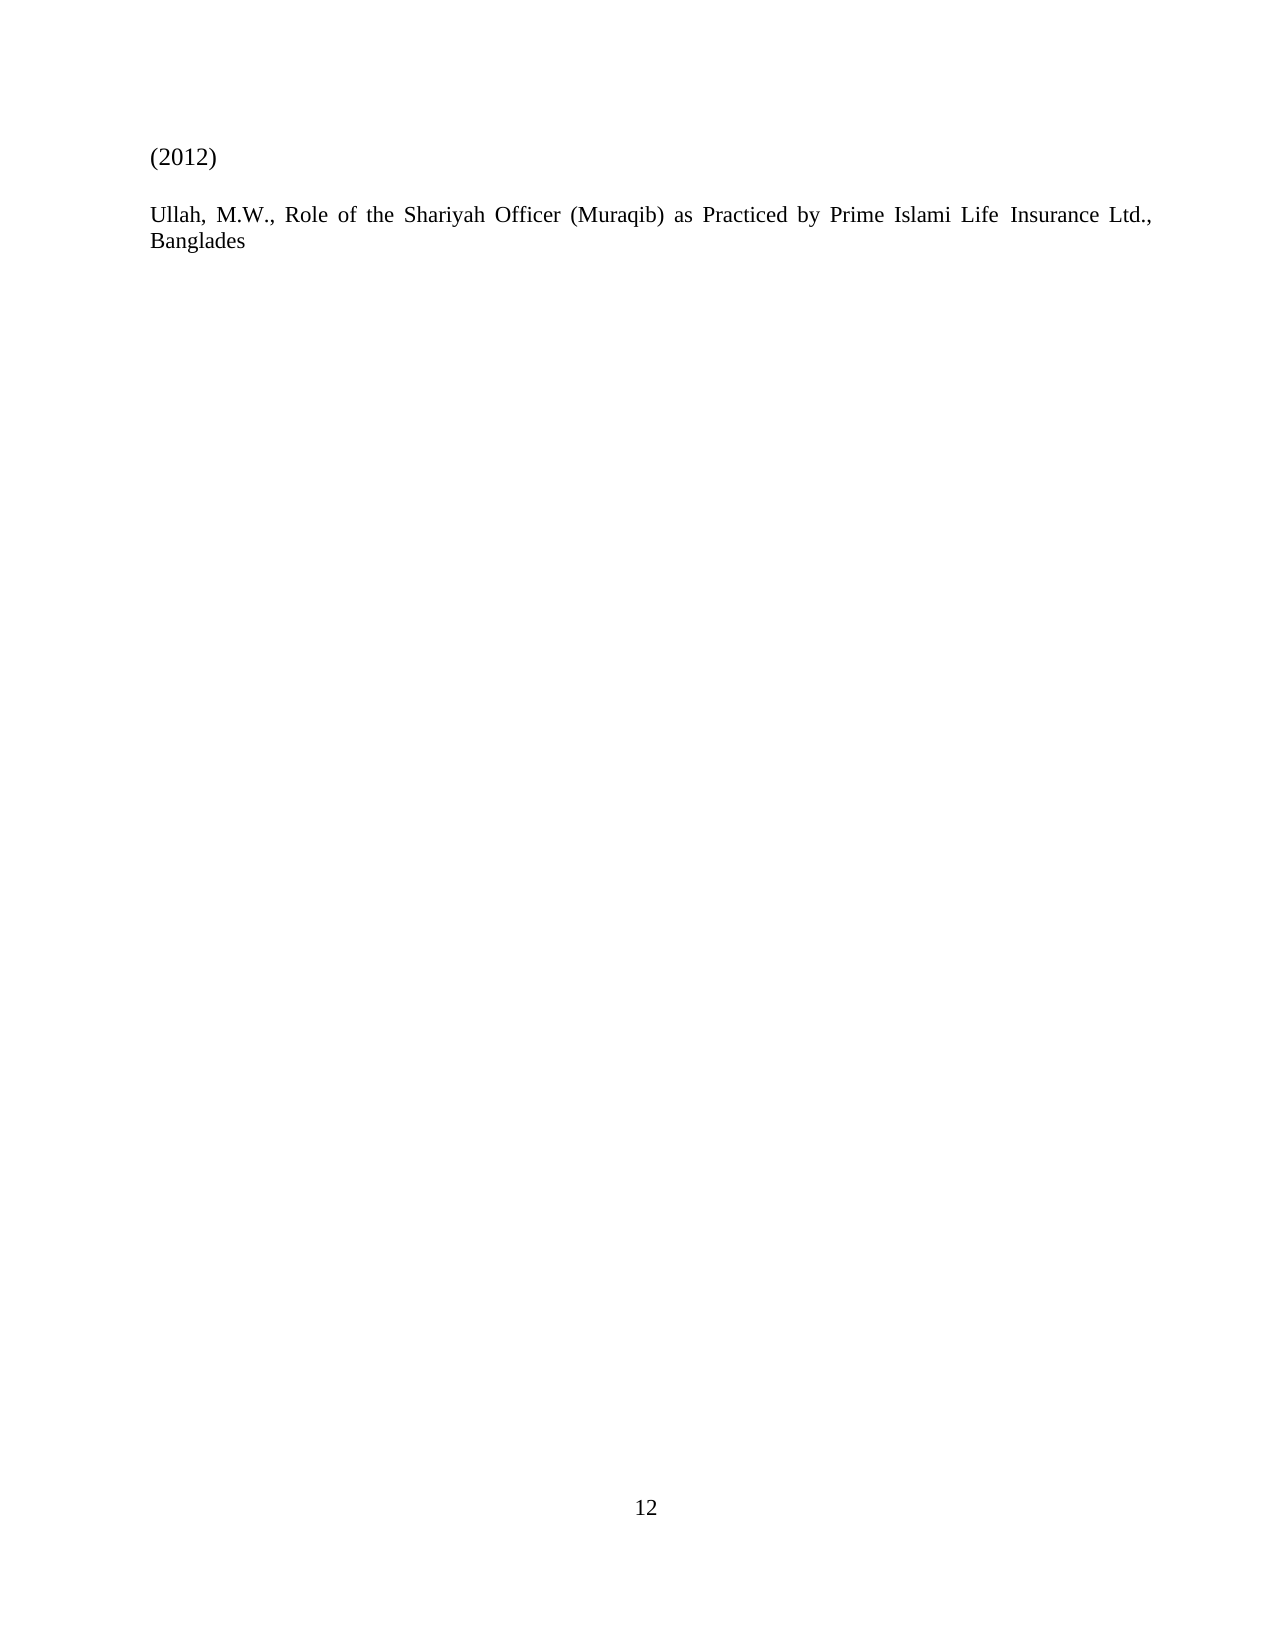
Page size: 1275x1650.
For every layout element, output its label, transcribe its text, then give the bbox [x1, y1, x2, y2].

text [150, 142, 1125, 170]
text Ullah, M.W., Role of the Shariyah Officer (Muraqib) as Practiced by Prime Islami Life Insurance Ltd., Banglades [150, 201, 1152, 254]
